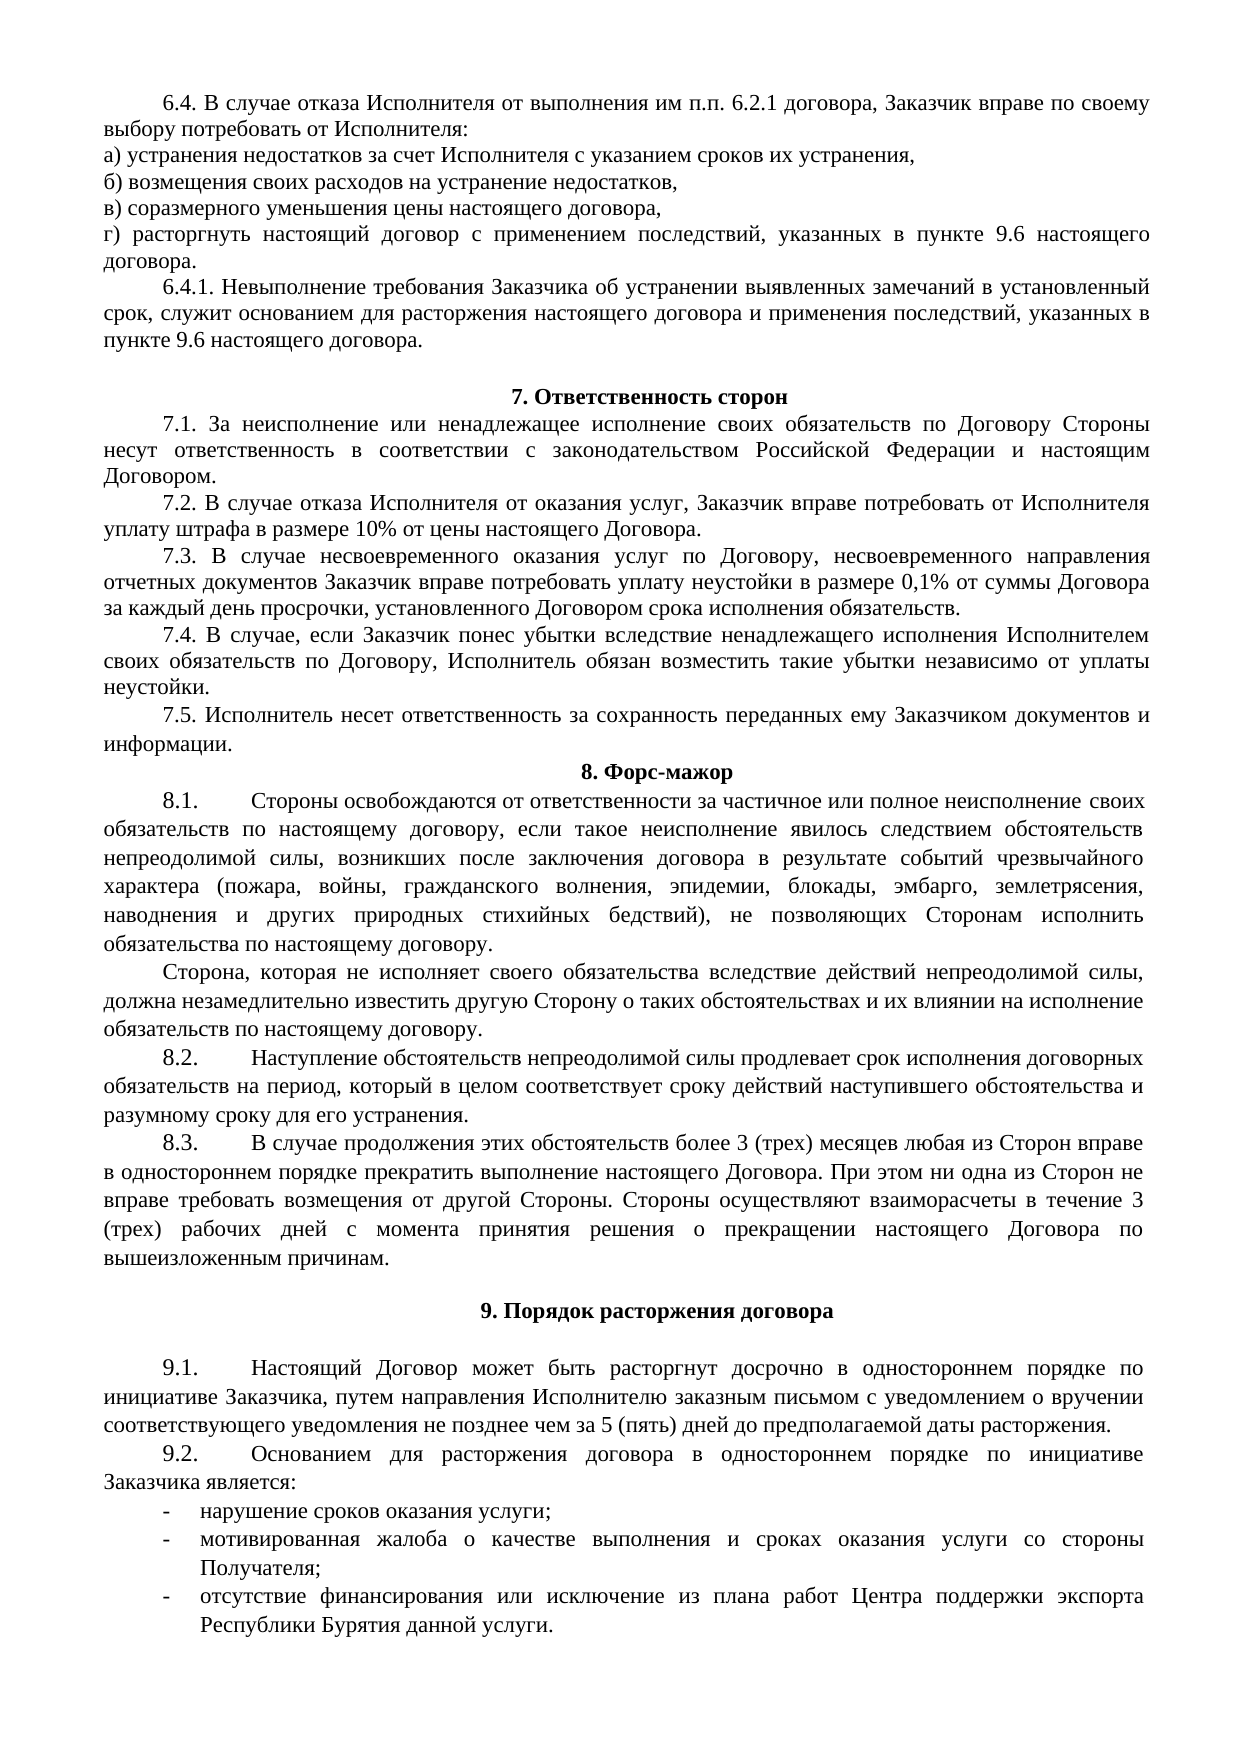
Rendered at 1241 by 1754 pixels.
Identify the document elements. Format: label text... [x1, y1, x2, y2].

list мотивированная жалоба о качестве выполнения и сроках оказания услуги со стороны Получателя; [162, 1524, 1145, 1581]
list Наступление обстоятельств непреодолимой силы продлевает срок исполнения договорных обязательств на период, который в целом соответствует сроку действий наступившего обстоятельства и разумному сроку для его устранения. [103, 1042, 1145, 1128]
list 9. Порядок расторжения договора [103, 1296, 1152, 1324]
text 8. Форс-мажор [103, 757, 1152, 785]
text 7.4. В случае, если Заказчик понес убытки вследствие ненадлежащего исполнения Исполнителем своих обязательств по Договору, Исполнитель обязан возместить такие убытки независимо от уплаты неустойки. [103, 621, 1152, 700]
text 7.1. За неисполнение или ненадлежащее исполнение своих обязательств по Договору Стороны несут ответственность в соответствии с законодательством Российской Федерации и настоящим Договором. [103, 410, 1152, 489]
text Сторона, которая не исполняет своего обязательства вследствие действий непреодолимой силы, должна незамедлительно известить другую Сторону о таких обстоятельствах и их влиянии на исполнение обязательств по настоящему договору. [103, 957, 1145, 1042]
text 7.2. В случае отказа Исполнителя от оказания услуг, Заказчик вправе потребовать от Исполнителя уплату штрафа в размере 10% от цены настоящего Договора. [103, 489, 1152, 542]
text а) устранения недостатков за счет Исполнителя с указанием сроков их устранения, [103, 141, 1152, 168]
list Основанием для расторжения договора в одностороннем порядке по инициативе Заказчика является: [103, 1438, 1145, 1495]
list Настоящий Договор может быть расторгнут досрочно в одностороннем порядке по инициативе Заказчика, путем направления Исполнителю заказным письмом с уведомлением о вручении соответствующего уведомления не позднее чем за 5 (пять) дней до предполагаемой даты расторжения. [103, 1353, 1145, 1438]
text 7. Ответственность сторон [103, 381, 1152, 410]
text 7.3. В случае несвоевременного оказания услуг по Договору, несвоевременного направления отчетных документов Заказчик вправе потребовать уплату неустойки в размере 0,1% от суммы Договора за каждый день просрочки, установленного Договором срока исполнения обязательств. [103, 542, 1152, 621]
list отсутствие финансирования или исключение из плана работ Центра поддержки экспорта Республики Бурятия данной услуги. [162, 1581, 1145, 1638]
text 6.4. В случае отказа Исполнителя от выполнения им п.п. 6.2.1 договора, Заказчик вправе по своему выбору потребовать от Исполнителя: [103, 89, 1152, 141]
list Стороны освобождаются от ответственности за частичное или полное неисполнение своих обязательств по настоящему договору, если такое неисполнение явилось следствием обстоятельств непреодолимой силы, возникших после заключения договора в результате событий чрезвычайного характера (пожара, войны, гражданского волнения, эпидемии, блокады, эмбарго, землетрясения, наводнения и других природных стихийных бедствий), не позволяющих Сторонам исполнить обязательства по настоящему договору. [103, 785, 1145, 957]
text г) расторгнуть настоящий договор с применением последствий, указанных в пункте 9.6 настоящего договора. [103, 220, 1152, 273]
text б) возмещения своих расходов на устранение недостатков, [103, 168, 1152, 194]
text в) соразмерного уменьшения цены настоящего договора, [103, 194, 1152, 220]
list В случае продолжения этих обстоятельств более 3 (трех) месяцев любая из Сторон вправе в одностороннем порядке прекратить выполнение настоящего Договора. При этом ни одна из Сторон не вправе требовать возмещения от другой Стороны. Стороны осуществляют взаиморасчеты в течение 3 (трех) рабочих дней с момента принятия решения о прекращении настоящего Договора по вышеизложенным причинам. [103, 1128, 1145, 1271]
text 6.4.1. Невыполнение требования Заказчика об устранении выявленных замечаний в установленный срок, служит основанием для расторжения настоящего договора и применения последствий, указанных в пункте 9.6 настоящего договора. [103, 273, 1152, 352]
text 7.5. Исполнитель несет ответственность за сохранность переданных ему Заказчиком документов и информации. [103, 700, 1152, 757]
list нарушение сроков оказания услуги; [162, 1495, 1145, 1524]
